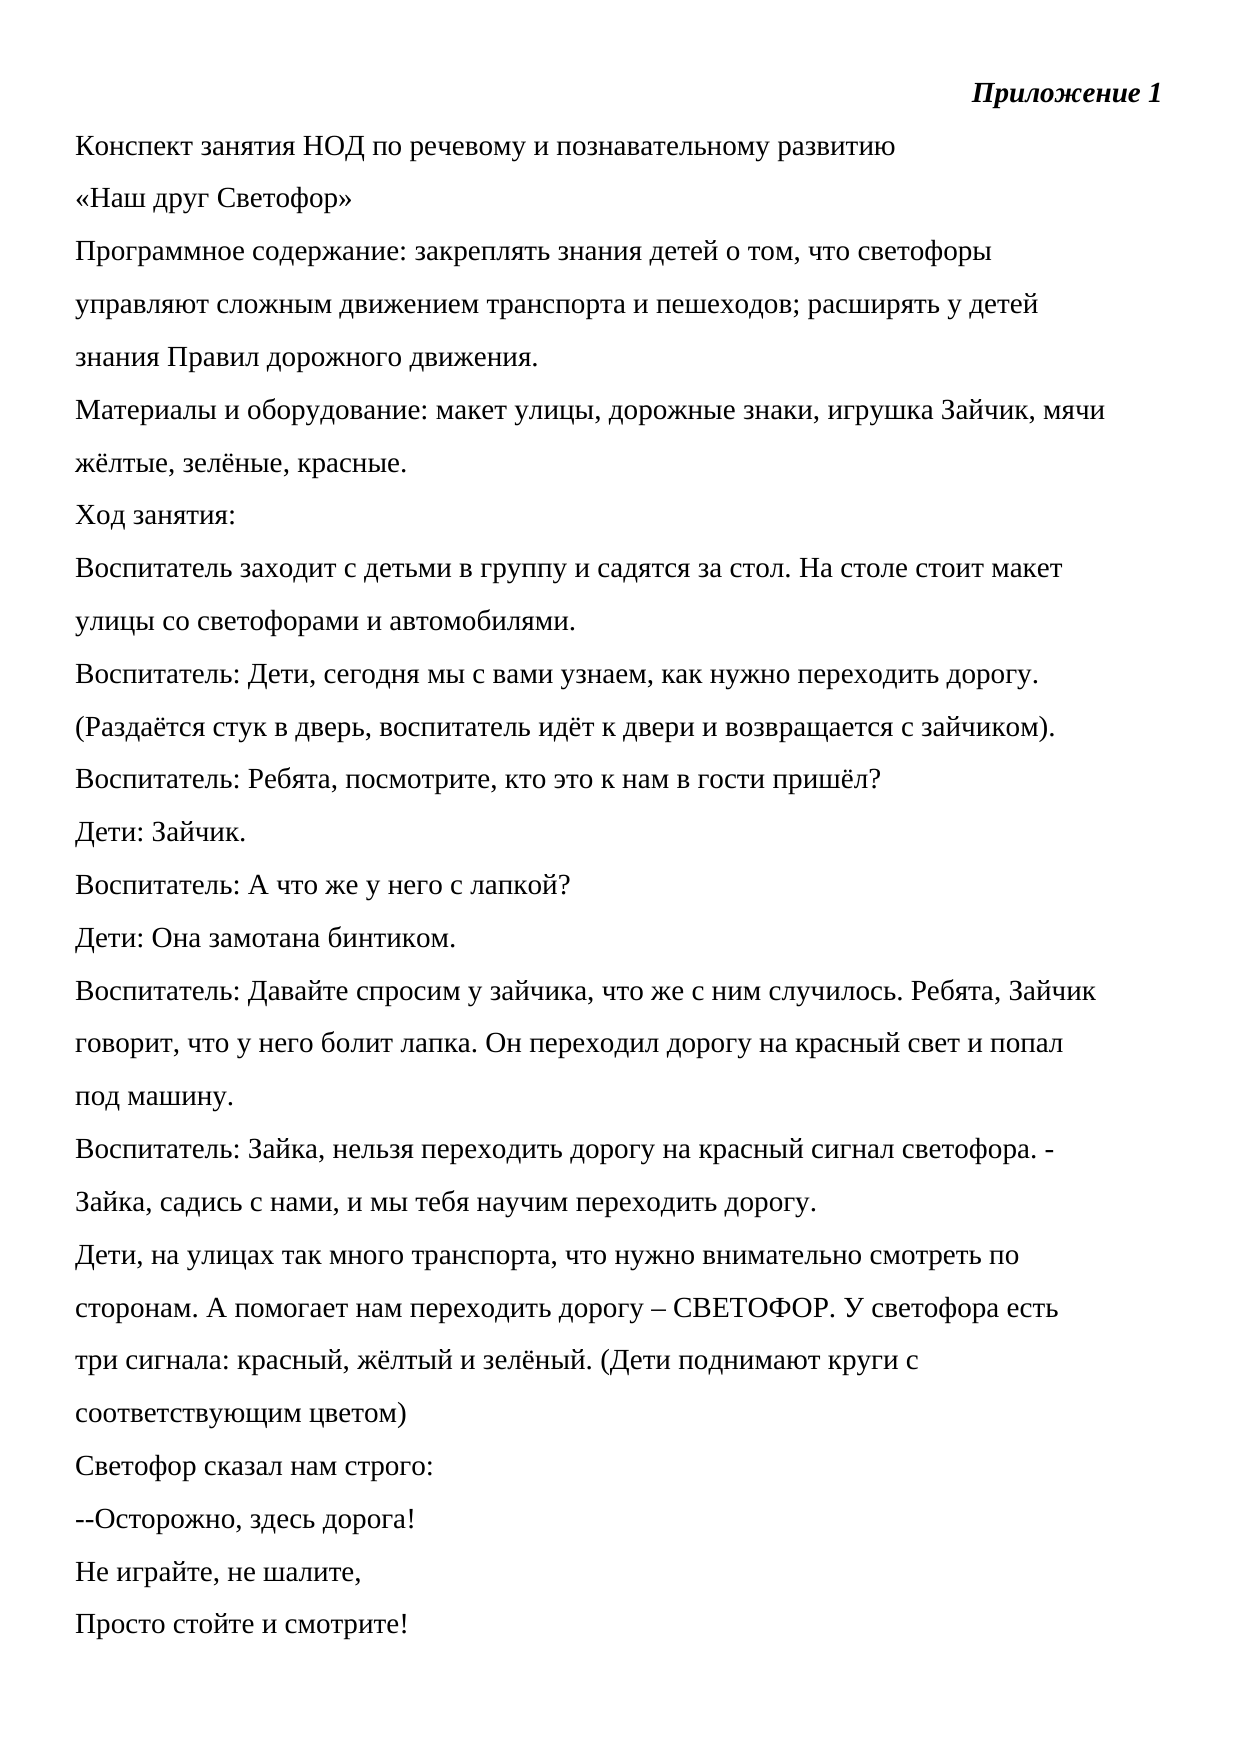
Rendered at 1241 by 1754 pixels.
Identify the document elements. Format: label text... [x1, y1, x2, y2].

text --Осторожно, здесь дорога! [75, 1501, 1165, 1534]
text под машину. [75, 1078, 1165, 1112]
text Воспитатель: Зайка, нельзя переходить дорогу на красный сигнал светофора. - [75, 1131, 1165, 1165]
text Зайка, садись с нами, и мы тебя научим переходить дорогу. [75, 1184, 1165, 1218]
text Светофор сказал нам строго: [75, 1448, 1165, 1482]
text Воспитатель: Дети, сегодня мы с вами узнаем, как нужно переходить дорогу. [75, 656, 1165, 689]
text «Наш друг Светофор» [75, 181, 1165, 214]
text Дети, на улицах так много транспорта, что нужно внимательно смотреть по [75, 1237, 1165, 1270]
text сторонам. А помогает нам переходить дорогу – СВЕТОФОР. У светофора есть [75, 1290, 1165, 1323]
text Просто стойте и смотрите! [75, 1607, 1165, 1640]
text управляют сложным движением транспорта и пешеходов; расширять у детей [75, 286, 1165, 320]
text Воспитатель: Давайте спросим у зайчика, что же с ним случилось. Ребята, Зайчик [75, 973, 1165, 1006]
text Конспект занятия НОД по речевому и познавательному развитию [75, 128, 1165, 161]
text Материалы и оборудование: макет улицы, дорожные знаки, игрушка Зайчик, мячи [75, 392, 1165, 425]
text знания Правил дорожного движения. [75, 339, 1165, 373]
text Программное содержание: закреплять знания детей о том, что светофоры [75, 233, 1165, 267]
text Дети: Зайчик. [75, 814, 1165, 848]
text Воспитатель: Ребята, посмотрите, кто это к нам в гости пришёл? [75, 762, 1165, 795]
text Не играйте, не шалите, [75, 1554, 1165, 1587]
text Воспитатель заходит с детьми в группу и садятся за стол. На столе стоит макет [75, 550, 1165, 584]
text говорит, что у него болит лапка. Он переходил дорогу на красный свет и попал [75, 1026, 1165, 1059]
text улицы со светофорами и автомобилями. [75, 603, 1165, 637]
text три сигнала: красный, жёлтый и зелёный. (Дети поднимают круги с [75, 1342, 1165, 1376]
text соответствующим цветом) [75, 1395, 1165, 1429]
text жёлтые, зелёные, красные. [75, 445, 1165, 478]
text Ход занятия: [75, 497, 1165, 531]
text Дети: Она замотана бинтиком. [75, 920, 1165, 953]
text (Раздаётся стук в дверь, воспитатель идёт к двери и возвращается с зайчиком). [75, 709, 1165, 742]
text Приложение 1 [75, 75, 1165, 108]
text Воспитатель: А что же у него с лапкой? [75, 867, 1165, 901]
